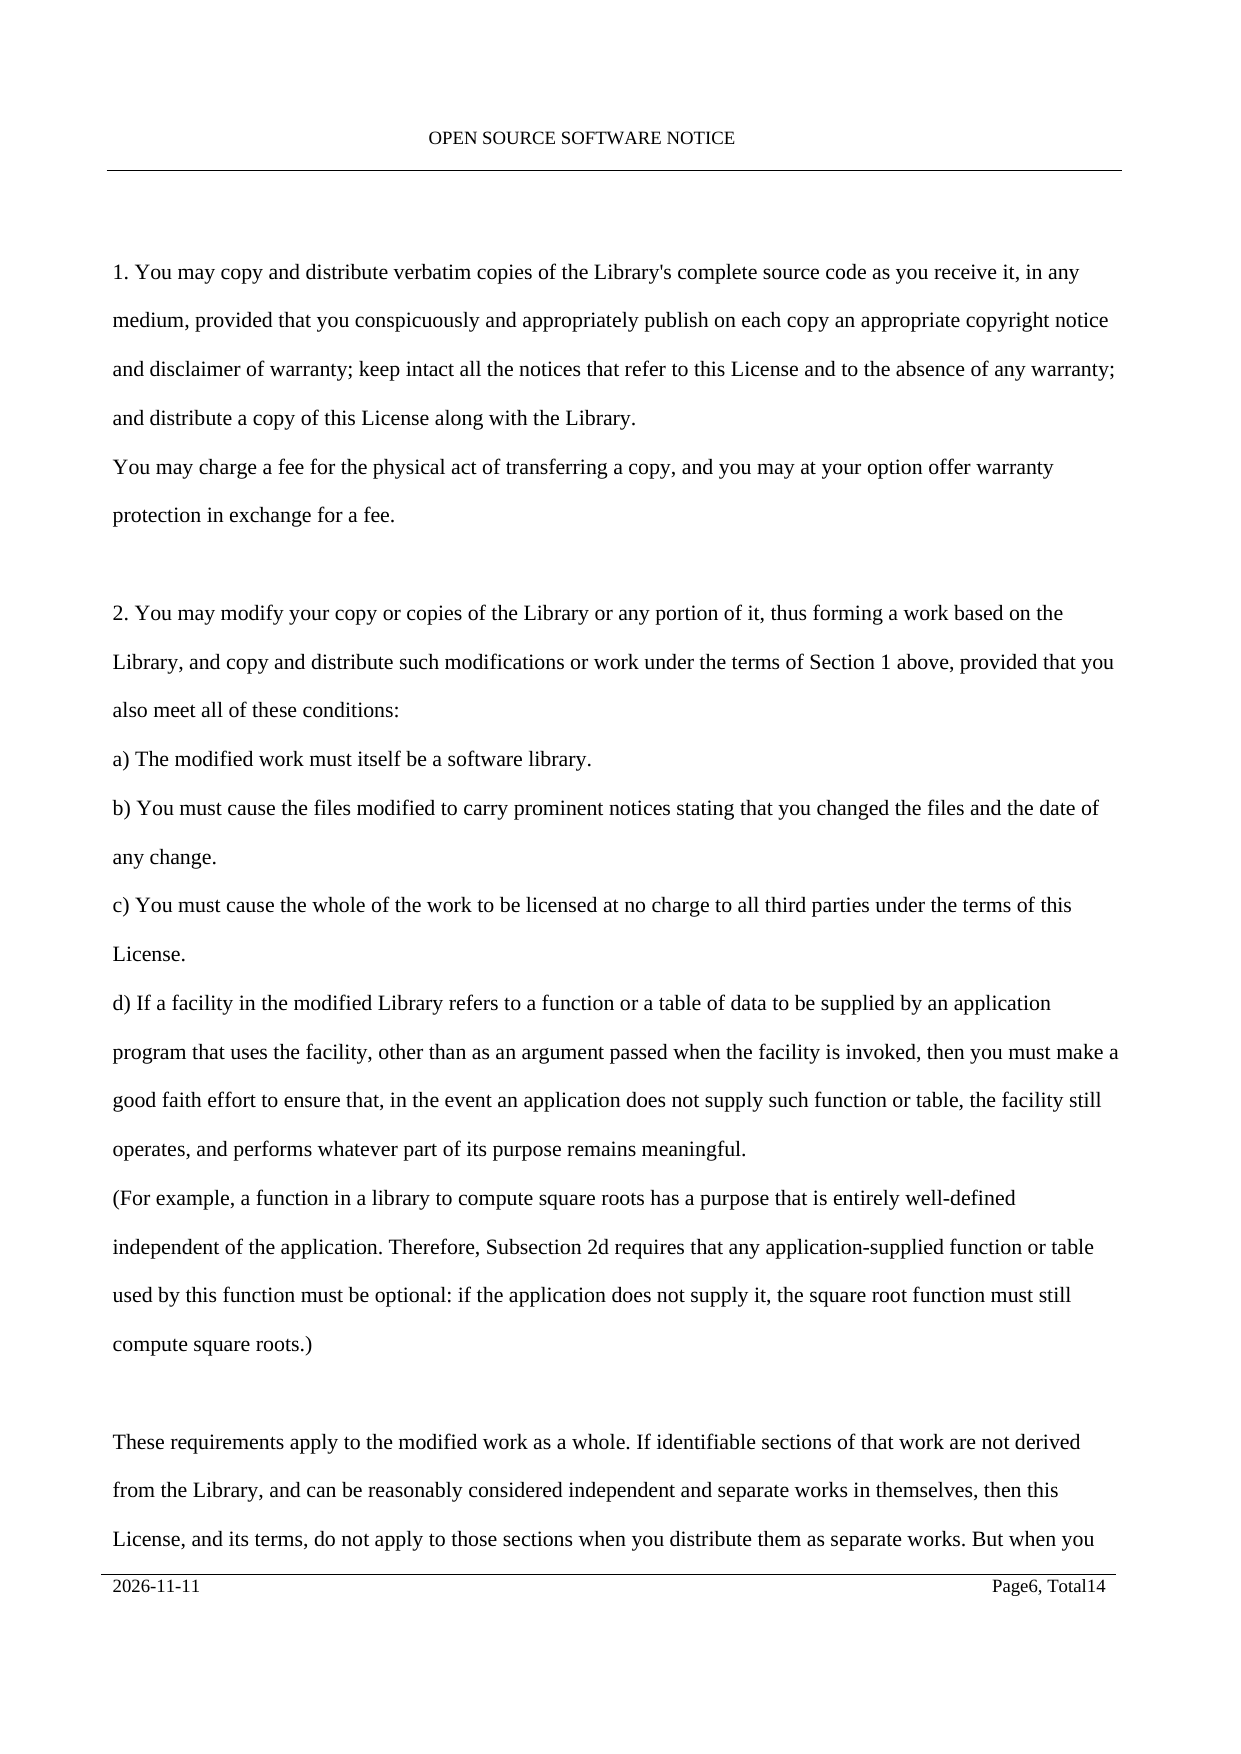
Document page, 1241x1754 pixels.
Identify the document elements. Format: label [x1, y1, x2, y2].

text [112, 206, 1128, 1555]
